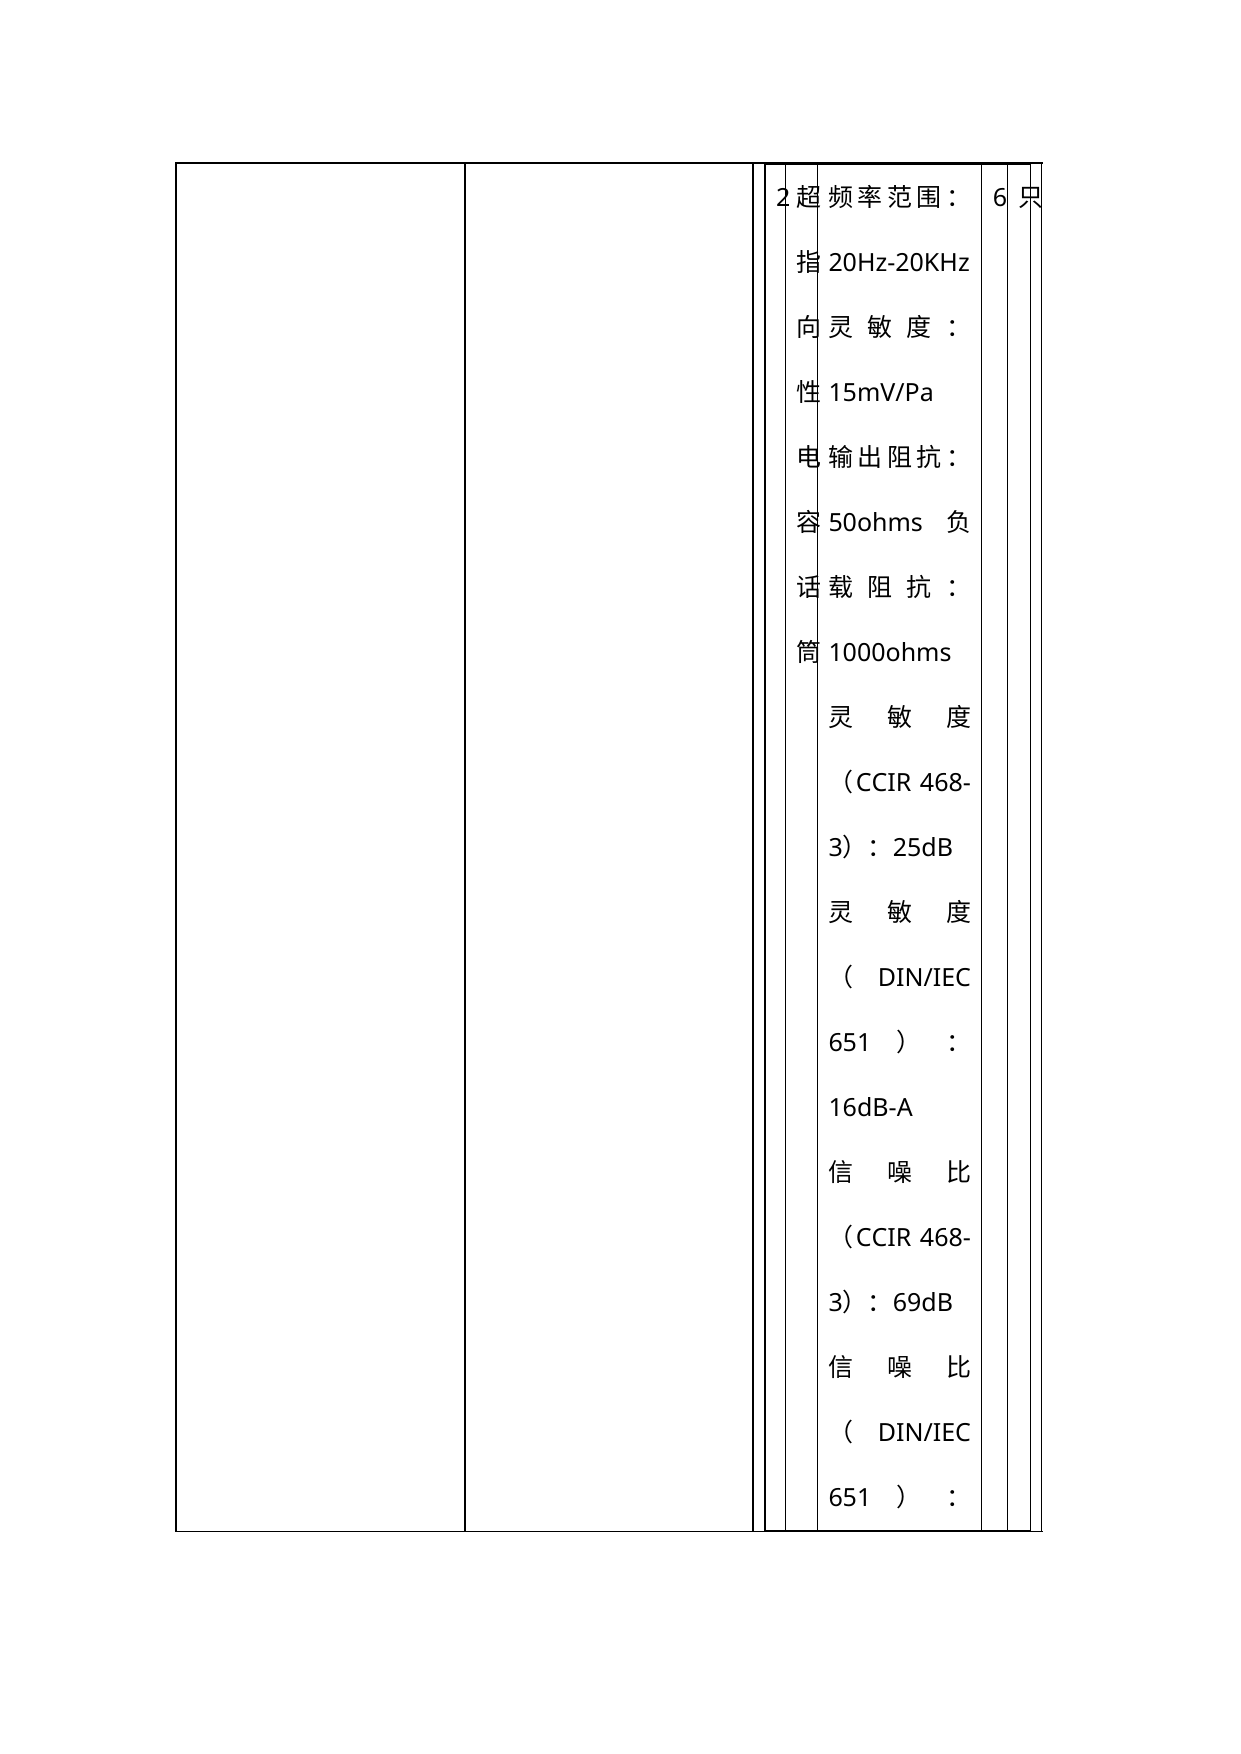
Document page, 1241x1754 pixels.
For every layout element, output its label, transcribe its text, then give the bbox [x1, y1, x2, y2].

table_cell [818, 165, 981, 1530]
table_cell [1008, 165, 1030, 1530]
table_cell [766, 165, 785, 1530]
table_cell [786, 165, 817, 1530]
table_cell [982, 165, 1007, 1530]
table_cell [177, 164, 464, 1531]
table_cell 4 [466, 164, 752, 1531]
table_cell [1031, 164, 1041, 1531]
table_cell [754, 164, 764, 1531]
